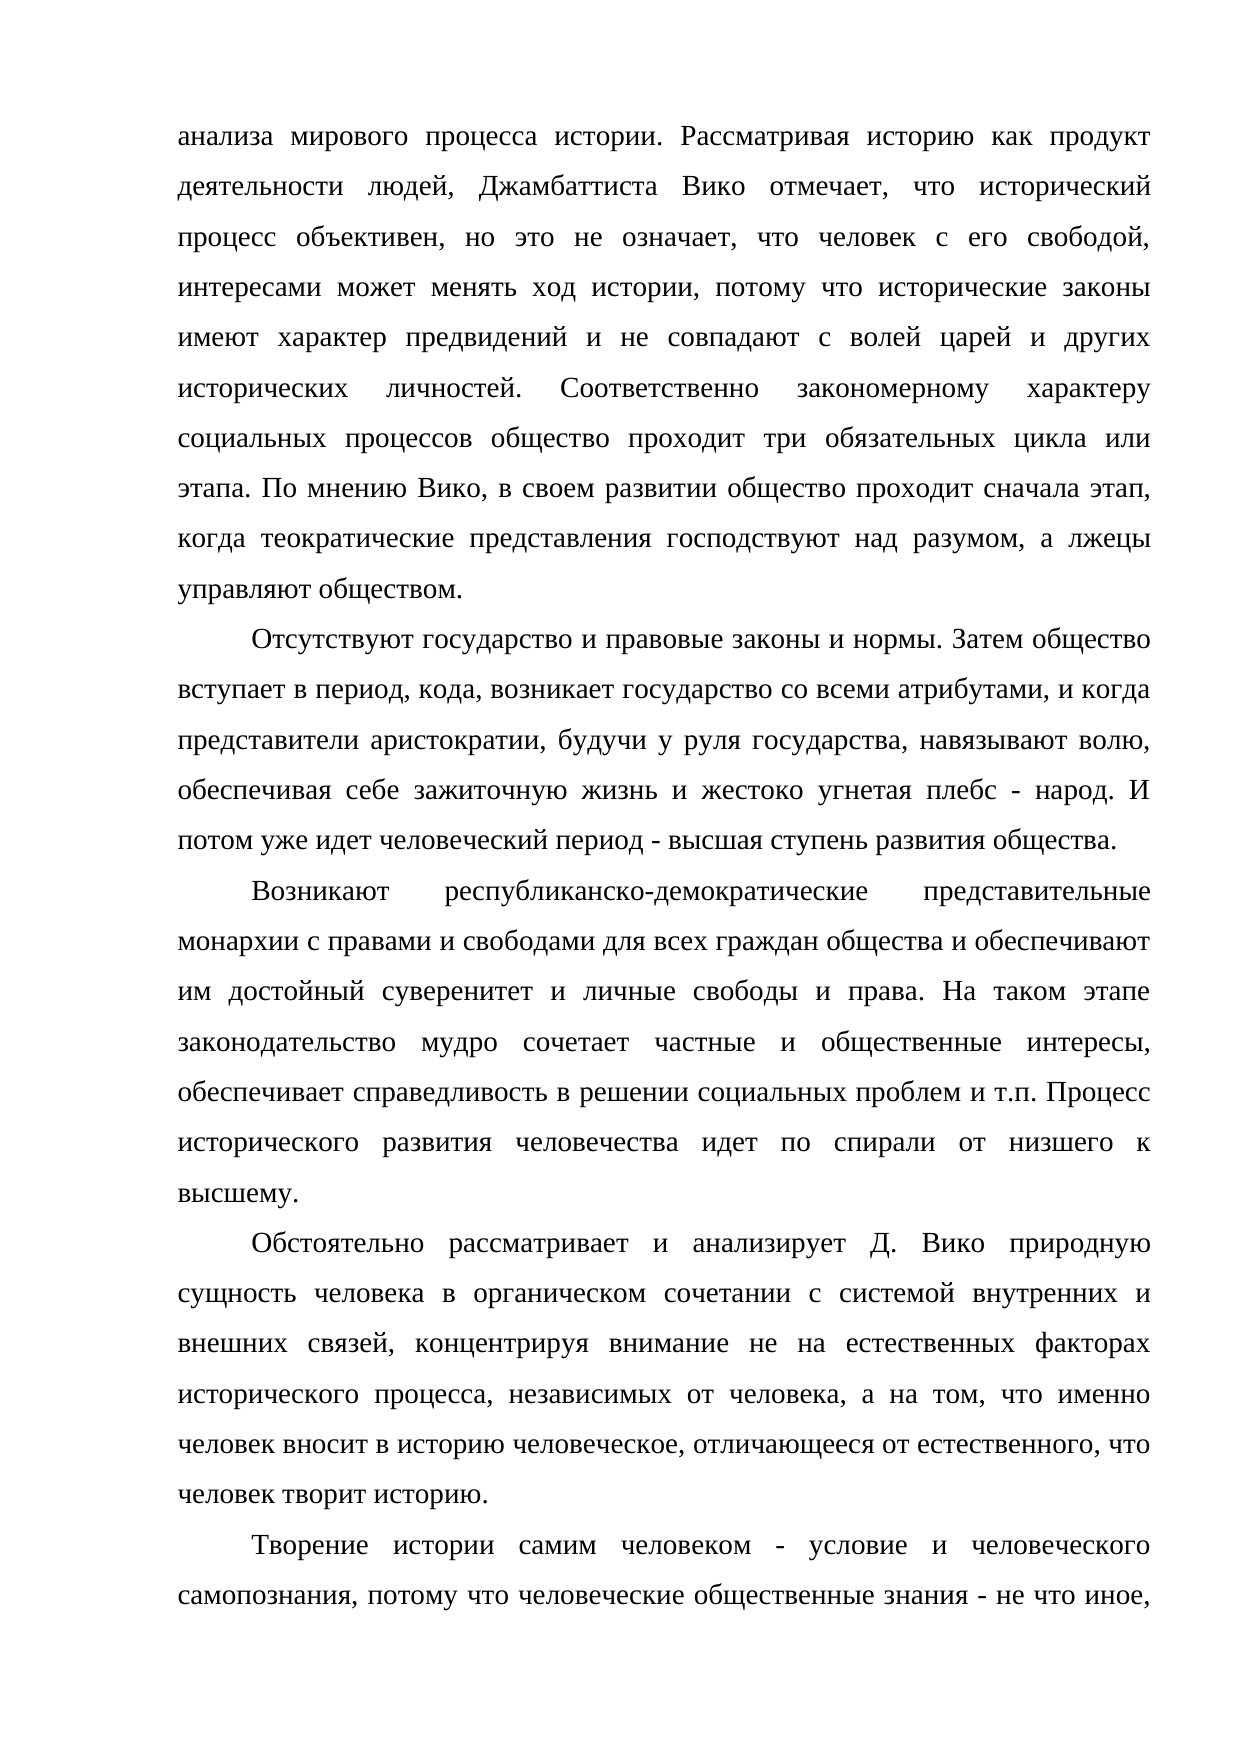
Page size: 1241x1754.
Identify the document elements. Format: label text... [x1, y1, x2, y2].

text Возникают республиканско-демократические представительные монархии с правами и свободами для всех граждан общества и обеспечивают им достойный суверенитет и личные свободы и права. На таком этапе законодательство мудро сочетает частные и общественные интересы, обеспечивает справедливость в решении социальных проблем и т.п. Процесс исторического развития человечества идет по спирали от низшего к высшему. [177, 873, 1152, 1208]
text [177, 1527, 1152, 1611]
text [177, 118, 1152, 604]
text Обстоятельно рассматривает и анализирует Д. Вико природную сущность человека в органическом сочетании с системой внутренних и внешних связей, концентрируя внимание не на естественных факторах исторического процесса, независимых от человека, а на том, что именно человек вносит в историю человеческое, отличающееся от естественного, что человек творит историю. [177, 1225, 1152, 1510]
text Отсутствуют государство и правовые законы и нормы. Затем общество вступает в период, кода, возникает государство со всеми атрибутами, и когда представители аристократии, будучи у руля государства, навязывают волю, обеспечивая себе зажиточную жизнь и жестоко угнетая плебс - народ. И потом уже идет человеческий период - высшая ступень развития общества. [177, 621, 1152, 856]
